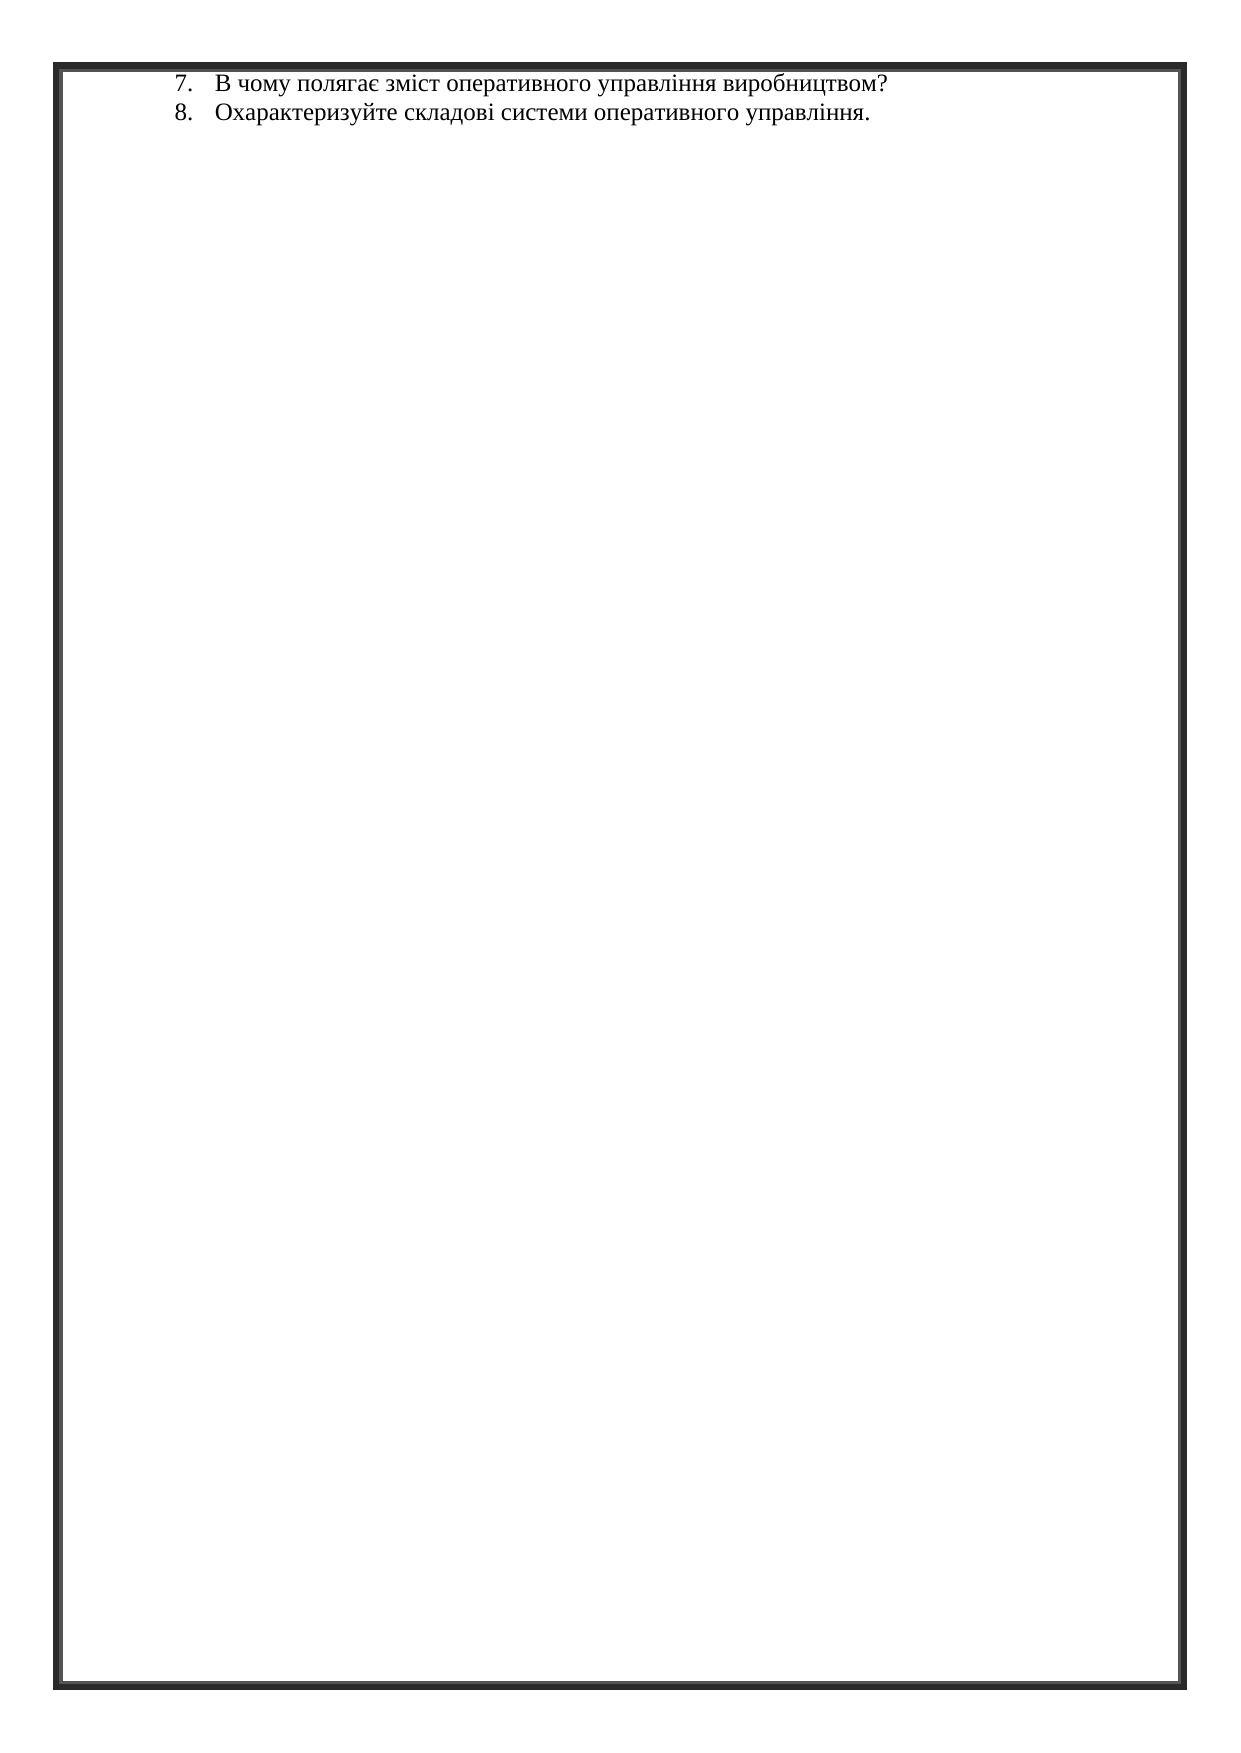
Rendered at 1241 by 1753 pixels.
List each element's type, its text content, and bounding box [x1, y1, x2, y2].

list Охарактеризуйте складові системи оперативного управління. [118, 97, 1169, 126]
list В чому полягає зміст оперативного управління виробництвом? [118, 72, 1169, 97]
